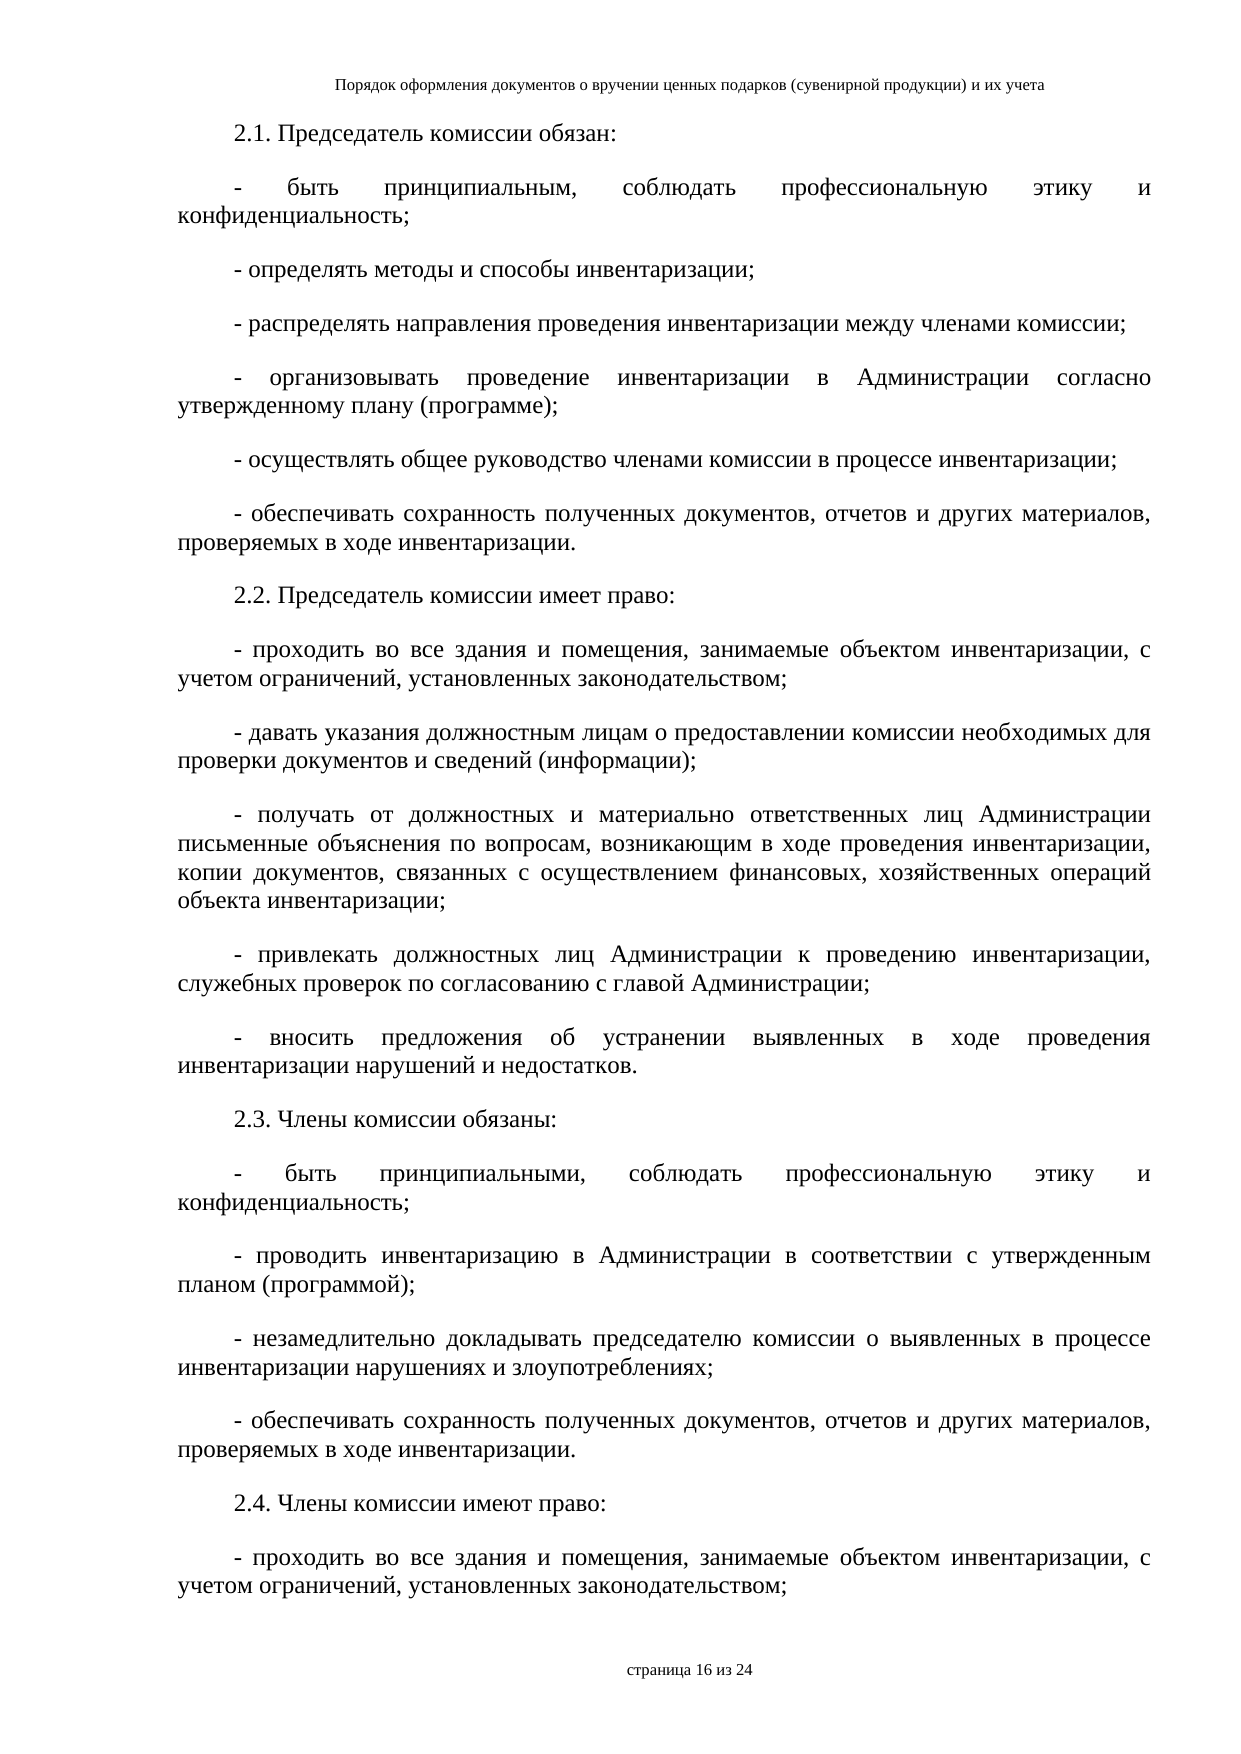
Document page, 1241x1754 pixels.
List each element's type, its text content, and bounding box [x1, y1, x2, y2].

text - проходить во все здания и помещения, занимаемые объектом инвентаризации, с учетом ограничений, установленных законодательством; [177, 1542, 1152, 1599]
text - получать от должностных и материально ответственных лиц Администрации письменные объяснения по вопросам, возникающим в ходе проведения инвентаризации, копии документов, связанных с осуществлением финансовых, хозяйственных операций объекта инвентаризации; [177, 799, 1152, 914]
text - быть принципиальным, соблюдать профессиональную этику и конфиденциальность; [177, 172, 1152, 229]
text - проходить во все здания и помещения, занимаемые объектом инвентаризации, с учетом ограничений, установленных законодательством; [177, 634, 1152, 692]
text - давать указания должностным лицам о предоставлении комиссии необходимых для проверки документов и сведений (информации); [177, 717, 1152, 774]
text - вносить предложения об устранении выявленных в ходе проведения инвентаризации нарушений и недостатков. [177, 1022, 1152, 1079]
text 2.1. Председатель комиссии обязан: [177, 118, 1152, 147]
text - распределять направления проведения инвентаризации между членами комиссии; [177, 308, 1152, 337]
text - быть принципиальными, соблюдать профессиональную этику и конфиденциальность; [177, 1158, 1152, 1216]
text - незамедлительно докладывать председателю комиссии о выявленных в процессе инвентаризации нарушениях и злоупотреблениях; [177, 1323, 1152, 1381]
text - осуществлять общее руководство членами комиссии в процессе инвентаризации; [177, 444, 1152, 473]
text 2.3. Члены комиссии обязаны: [177, 1104, 1152, 1133]
text - организовывать проведение инвентаризации в Администрации согласно утвержденному плану (программе); [177, 362, 1152, 419]
text - привлекать должностных лиц Администрации к проведению инвентаризации, служебных проверок по согласованию с главой Администрации; [177, 939, 1152, 997]
text 2.2. Председатель комиссии имеет право: [177, 581, 1152, 609]
text - обеспечивать сохранность полученных документов, отчетов и других материалов, проверяемых в ходе инвентаризации. [177, 498, 1152, 556]
text - проводить инвентаризацию в Администрации в соответствии с утвержденным планом (программой); [177, 1241, 1152, 1298]
text - определять методы и способы инвентаризации; [177, 254, 1152, 283]
text - обеспечивать сохранность полученных документов, отчетов и других материалов, проверяемых в ходе инвентаризации. [177, 1406, 1152, 1463]
text 2.4. Члены комиссии имеют право: [177, 1488, 1152, 1517]
